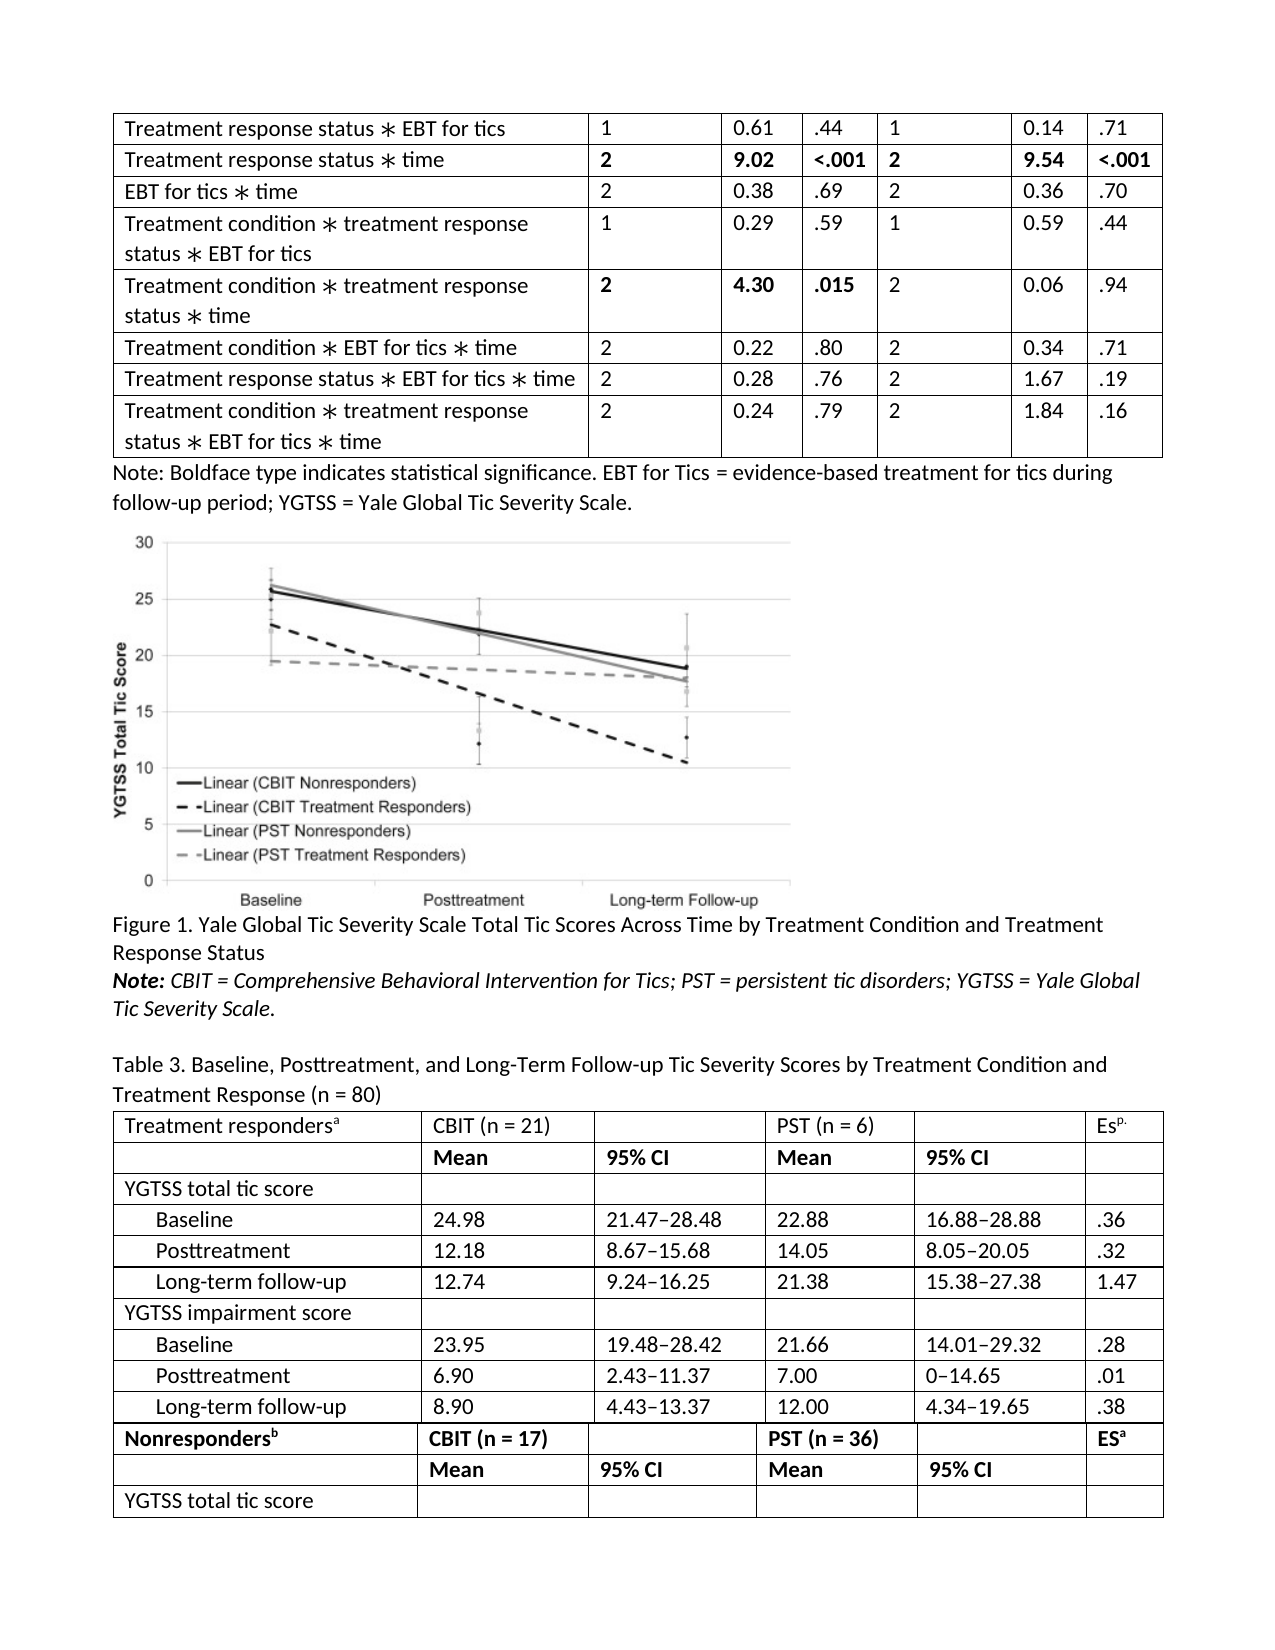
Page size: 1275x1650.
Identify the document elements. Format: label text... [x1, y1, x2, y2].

table_cell 2.43–11.37 [595, 1361, 765, 1391]
table_cell Long-term follow-up [114, 1268, 421, 1297]
table_header PST (n = 6) [766, 1112, 914, 1142]
table_cell Mean [766, 1143, 914, 1173]
table_header [915, 1112, 1085, 1142]
table_cell 8.05–20.05 [915, 1236, 1085, 1266]
text Figure 1. Yale Global Tic Severity Scale Total Tic Scores Across Time by Treatment Condition and Treatment Response Status [112, 910, 1162, 966]
table_cell 95% CI [915, 1143, 1085, 1173]
table_cell .19 [1088, 364, 1162, 395]
table_cell Long-term follow-up [114, 1392, 421, 1422]
table_cell 15.38–27.38 [915, 1268, 1085, 1297]
table_cell [766, 1174, 914, 1204]
table_cell Treatment condition ∗ treatment response status ∗ EBT for tics ∗ time [114, 396, 588, 457]
table_cell 12.18 [422, 1236, 594, 1266]
table_cell 95% CI [589, 1455, 756, 1485]
table_cell 0.34 [1012, 333, 1087, 363]
table_cell [757, 1486, 917, 1517]
table_cell [418, 1486, 588, 1517]
table_cell [766, 1299, 914, 1329]
table_cell 2 [878, 364, 1011, 395]
table_cell .71 [1088, 333, 1162, 363]
table_cell [915, 1174, 1085, 1204]
table_cell .28 [1086, 1330, 1163, 1360]
table_cell 0.22 [722, 333, 802, 363]
table_cell 0.61 [722, 114, 802, 144]
table_cell 22.88 [766, 1205, 914, 1235]
table_cell 2 [878, 333, 1011, 363]
table_cell 2 [589, 364, 721, 395]
table_cell <.001 [1088, 145, 1162, 176]
table_cell 4.30 [722, 270, 802, 332]
table_header PST (n = 36) [757, 1424, 917, 1454]
table_cell Treatment response status ∗ EBT for tics [114, 114, 588, 144]
table_cell 1.84 [1012, 396, 1087, 457]
table_cell .69 [803, 177, 877, 207]
table_cell 2 [589, 145, 721, 176]
table_cell 2 [878, 177, 1011, 207]
text Table 3. Baseline, Posttreatment, and Long-Term Follow-up Tic Severity Scores by Treatment Condition and Treatment Response (n = 80) [112, 1050, 1162, 1108]
table_header ESa [1087, 1424, 1163, 1454]
table_cell [1087, 1455, 1163, 1485]
table_cell YGTSS total tic score [114, 1486, 417, 1517]
table_cell [589, 1486, 756, 1517]
table_cell YGTSS total tic score [114, 1174, 421, 1204]
table_cell 9.54 [1012, 145, 1087, 176]
table_header Treatment respondersa [114, 1112, 421, 1142]
table_cell [1086, 1143, 1163, 1173]
table_cell 0–14.65 [915, 1361, 1085, 1391]
table_cell [422, 1174, 594, 1204]
table_cell Mean [757, 1455, 917, 1485]
table_cell 2 [878, 145, 1011, 176]
table_cell .38 [1086, 1392, 1163, 1422]
table_cell Mean [422, 1143, 594, 1173]
table_cell 2 [589, 177, 721, 207]
table_cell Treatment condition ∗ EBT for tics ∗ time [114, 333, 588, 363]
table_cell .80 [803, 333, 877, 363]
table_cell [918, 1486, 1086, 1517]
table_cell 21.66 [766, 1330, 914, 1360]
table_cell Treatment condition ∗ treatment response status ∗ EBT for tics [114, 208, 588, 269]
table_cell 95% CI [918, 1455, 1086, 1485]
table_cell YGTSS impairment score [114, 1299, 421, 1329]
table_cell Posttreatment [114, 1236, 421, 1266]
table_cell 2 [589, 396, 721, 457]
table_cell Treatment response status ∗ EBT for tics ∗ time [114, 364, 588, 395]
table_cell .16 [1088, 396, 1162, 457]
table_cell [915, 1299, 1085, 1329]
table_cell 2 [878, 396, 1011, 457]
table_cell .36 [1086, 1205, 1163, 1235]
text Note: Boldface type indicates statistical significance. EBT for Tics = evidence-based treatment for tics during follow-up period; YGTSS = Yale Global Tic Severity Scale. [112, 458, 1162, 516]
table_cell Baseline [114, 1330, 421, 1360]
table_header CBIT (n = 21) [422, 1112, 594, 1142]
table_cell 0.59 [1012, 208, 1087, 269]
table_cell <.001 [803, 145, 877, 176]
table_header Nonrespondersb [114, 1424, 417, 1454]
table_cell .76 [803, 364, 877, 395]
table_cell EBT for tics ∗ time [114, 177, 588, 207]
table_cell 0.38 [722, 177, 802, 207]
table_cell 2 [878, 270, 1011, 332]
table_cell .70 [1088, 177, 1162, 207]
table_cell 1 [878, 208, 1011, 269]
table_cell .71 [1088, 114, 1162, 144]
table_cell .015 [803, 270, 877, 332]
table_cell .44 [803, 114, 877, 144]
table_header Esp. [1086, 1112, 1163, 1142]
table_cell 8.90 [422, 1392, 594, 1422]
table_cell 1.47 [1086, 1268, 1163, 1297]
table_header [589, 1424, 756, 1454]
picture [112, 535, 791, 911]
table_cell 0.14 [1012, 114, 1087, 144]
table_cell .44 [1088, 208, 1162, 269]
table_cell 16.88–28.88 [915, 1205, 1085, 1235]
table_header CBIT (n = 17) [418, 1424, 588, 1454]
table_cell 1 [878, 114, 1011, 144]
table_cell Treatment condition ∗ treatment response status ∗ time [114, 270, 588, 332]
table_cell .79 [803, 396, 877, 457]
table_cell 24.98 [422, 1205, 594, 1235]
table_cell 1 [589, 208, 721, 269]
table_cell [595, 1174, 765, 1204]
text Note: CBIT = Comprehensive Behavioral Intervention for Tics; PST = persistent tic disorders; YGTSS = Yale Global Tic Severity Scale. [112, 966, 1162, 1022]
table_cell 23.95 [422, 1330, 594, 1360]
table_cell Mean [418, 1455, 588, 1485]
table_cell 9.24–16.25 [595, 1268, 765, 1297]
table_cell 0.24 [722, 396, 802, 457]
table_cell 0.29 [722, 208, 802, 269]
table_cell .94 [1088, 270, 1162, 332]
table_cell 0.36 [1012, 177, 1087, 207]
table_cell 6.90 [422, 1361, 594, 1391]
table_cell 19.48–28.42 [595, 1330, 765, 1360]
table_cell 1.67 [1012, 364, 1087, 395]
table_cell [422, 1299, 594, 1329]
table_header [595, 1112, 765, 1142]
table_cell .59 [803, 208, 877, 269]
table_header [918, 1424, 1086, 1454]
table_cell 1 [589, 114, 721, 144]
table_cell 4.34–19.65 [915, 1392, 1085, 1422]
table_cell 0.28 [722, 364, 802, 395]
table_cell 21.38 [766, 1268, 914, 1297]
table_cell 95% CI [595, 1143, 765, 1173]
table_cell 14.01–29.32 [915, 1330, 1085, 1360]
table_cell 2 [589, 270, 721, 332]
table_cell 4.43–13.37 [595, 1392, 765, 1422]
table_cell [1086, 1299, 1163, 1329]
table_cell [1086, 1174, 1163, 1204]
table_cell 0.06 [1012, 270, 1087, 332]
table_cell 12.74 [422, 1268, 594, 1297]
table_cell .01 [1086, 1361, 1163, 1391]
table_cell 14.05 [766, 1236, 914, 1266]
table_cell 8.67–15.68 [595, 1236, 765, 1266]
table_cell Posttreatment [114, 1361, 421, 1391]
table_cell [114, 1455, 417, 1485]
table_cell Baseline [114, 1205, 421, 1235]
table_cell 12.00 [766, 1392, 914, 1422]
table_cell [595, 1299, 765, 1329]
table_cell 7.00 [766, 1361, 914, 1391]
table_cell 9.02 [722, 145, 802, 176]
table_cell 2 [589, 333, 721, 363]
table_cell 21.47–28.48 [595, 1205, 765, 1235]
table_cell .32 [1086, 1236, 1163, 1266]
table_cell [114, 1143, 421, 1173]
table_cell [1087, 1486, 1163, 1517]
table_cell Treatment response status ∗ time [114, 145, 588, 176]
